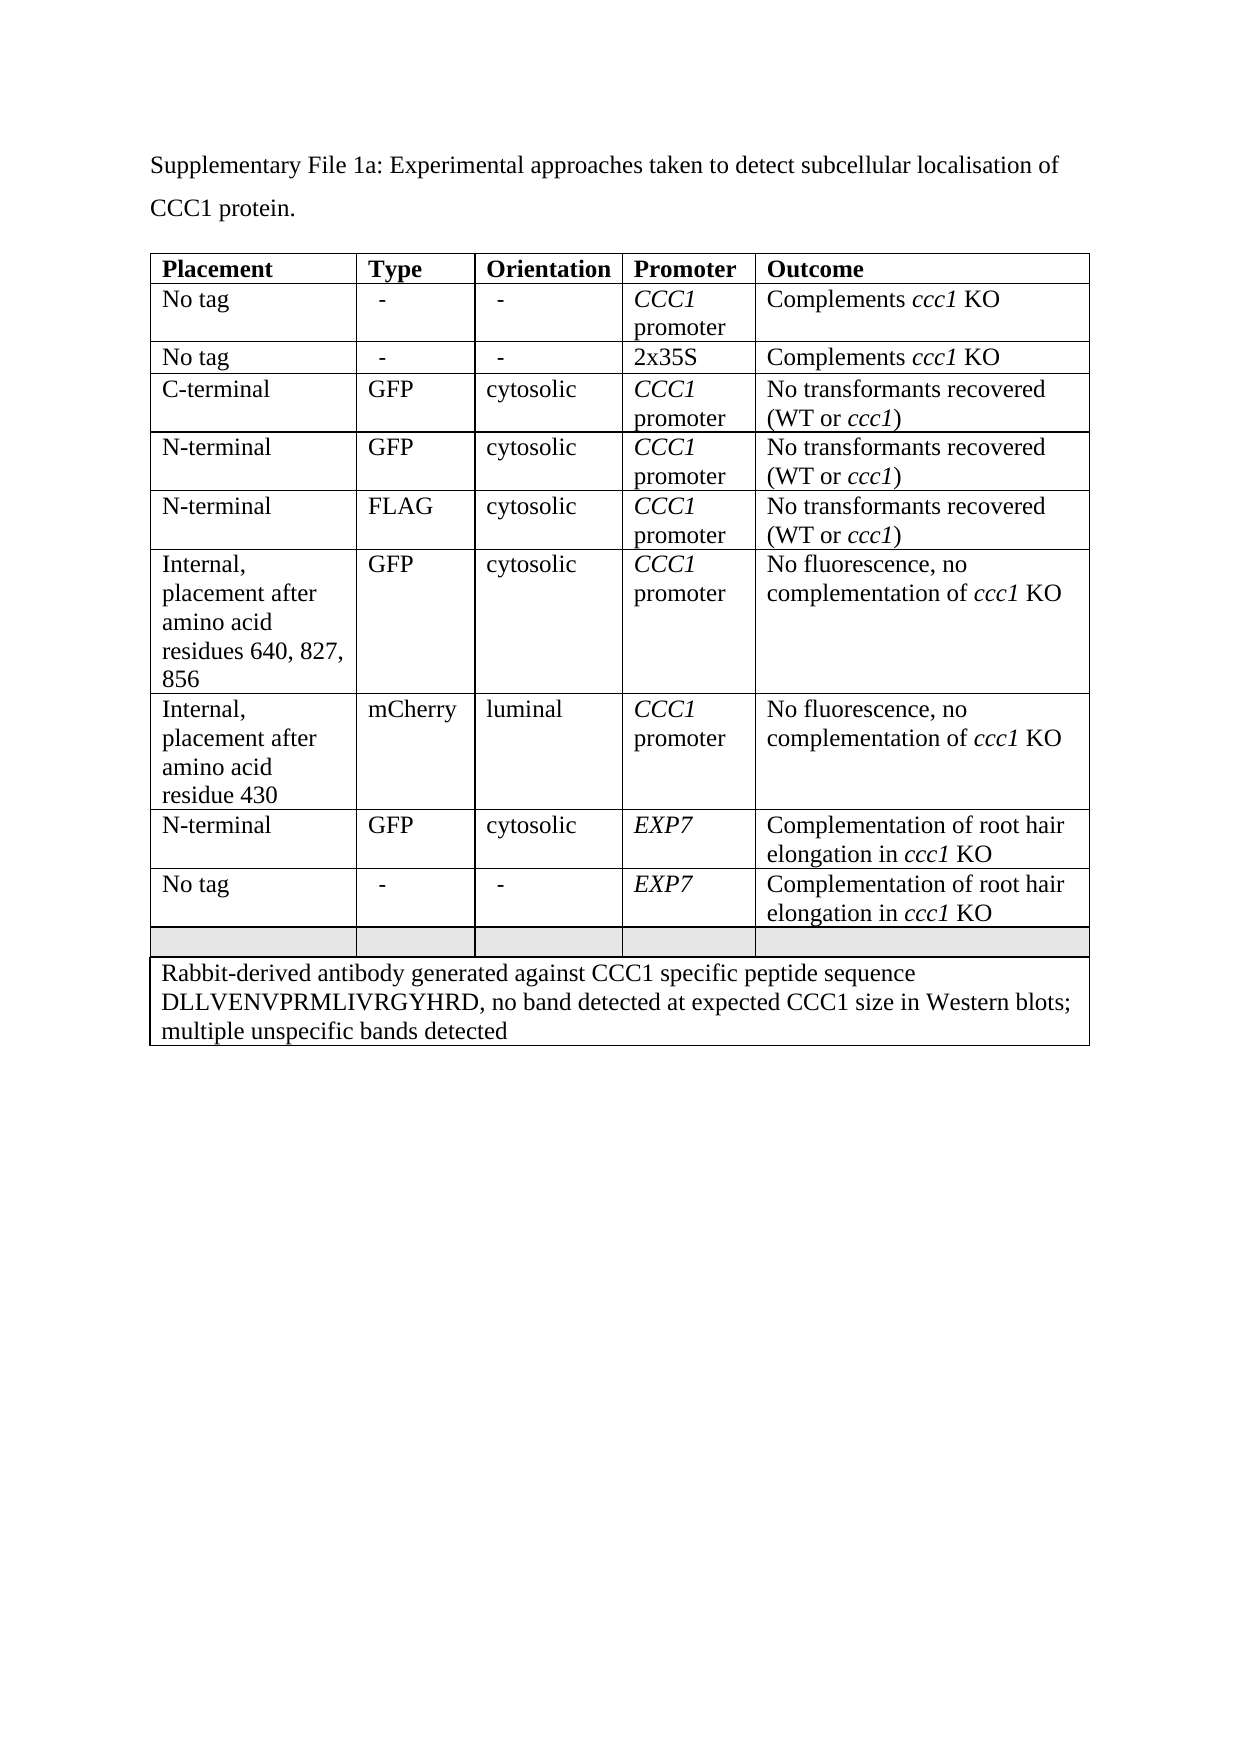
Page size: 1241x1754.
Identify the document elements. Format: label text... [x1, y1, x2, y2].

table_cell [357, 284, 474, 341]
table_cell [476, 928, 622, 956]
table_cell GFP [357, 550, 474, 693]
table_cell Internal, placement after amino acid residues 640, 827, 856 [151, 550, 356, 693]
table_cell cytosolic [476, 433, 622, 490]
table_cell No tag [151, 284, 356, 341]
table_cell No fluorescence, no complementation of ccc1 KO [756, 550, 1089, 693]
table_cell CCC1 promoter [623, 694, 755, 809]
table_cell [357, 869, 474, 926]
table_cell 2x35S [623, 342, 755, 373]
table_cell No fluorescence, no complementation of ccc1 KO [756, 694, 1089, 809]
table_cell [476, 284, 622, 341]
table_cell [151, 928, 356, 956]
table_cell [357, 342, 474, 373]
table_cell Complementation of root hair elongation in ccc1 KO [756, 810, 1089, 868]
table_cell EXP7 [623, 869, 755, 926]
table_cell Complementation of root hair elongation in ccc1 KO [756, 869, 1089, 926]
table_cell GFP [357, 810, 474, 868]
table_cell Internal, placement after amino acid residue 430 [151, 694, 356, 809]
table_cell luminal [476, 694, 622, 809]
table_cell EXP7 [623, 810, 755, 868]
table_cell cytosolic [476, 810, 622, 868]
table_cell mCherry [357, 694, 474, 809]
table_cell N-terminal [151, 491, 356, 548]
table_cell No transformants recovered (WT or ccc1) [756, 374, 1089, 431]
table_cell FLAG [357, 491, 474, 548]
table_cell cytosolic [476, 374, 622, 431]
table_cell [476, 869, 622, 926]
table_cell cytosolic [476, 491, 622, 548]
table_cell No tag [151, 342, 356, 373]
table_header Type [357, 254, 474, 283]
table_cell [756, 928, 1089, 956]
table_cell CCC1 promoter [623, 550, 755, 693]
table_cell Complements ccc1 KO [756, 342, 1089, 373]
table_cell No transformants recovered (WT or ccc1) [756, 491, 1089, 548]
table_cell No tag [151, 869, 356, 926]
table_cell C-terminal [151, 374, 356, 431]
table_header Orientation [476, 254, 622, 283]
table_cell CCC1 promoter [623, 491, 755, 548]
table_header Outcome [756, 254, 1089, 283]
table_cell CCC1 promoter [623, 284, 755, 341]
table_cell N-terminal [151, 433, 356, 490]
table_cell No transformants recovered (WT or ccc1) [756, 433, 1089, 490]
table_cell [357, 928, 474, 956]
table_cell [623, 928, 755, 956]
text Supplementary File 1a: Experimental approaches taken to detect subcellular localisation of CCC1 protein. [150, 150, 1090, 222]
table_cell GFP [357, 433, 474, 490]
table_cell N-terminal [151, 810, 356, 868]
table_cell cytosolic [476, 550, 622, 693]
table_cell CCC1 promoter [623, 374, 755, 431]
table_cell GFP [357, 374, 474, 431]
table_cell [476, 342, 622, 373]
table_cell Complements ccc1 KO [756, 284, 1089, 341]
table_header Promoter [623, 254, 755, 283]
table_cell CCC1 promoter [623, 433, 755, 490]
table_header Rabbit-derived antibody generated against CCC1 specific peptide sequence DLLVENVPRMLIVRGYHRD, no band detected at expected CCC1 size in Western blots; multiple unspecific bands detected [151, 958, 1089, 1044]
table_header Placement [151, 254, 356, 283]
